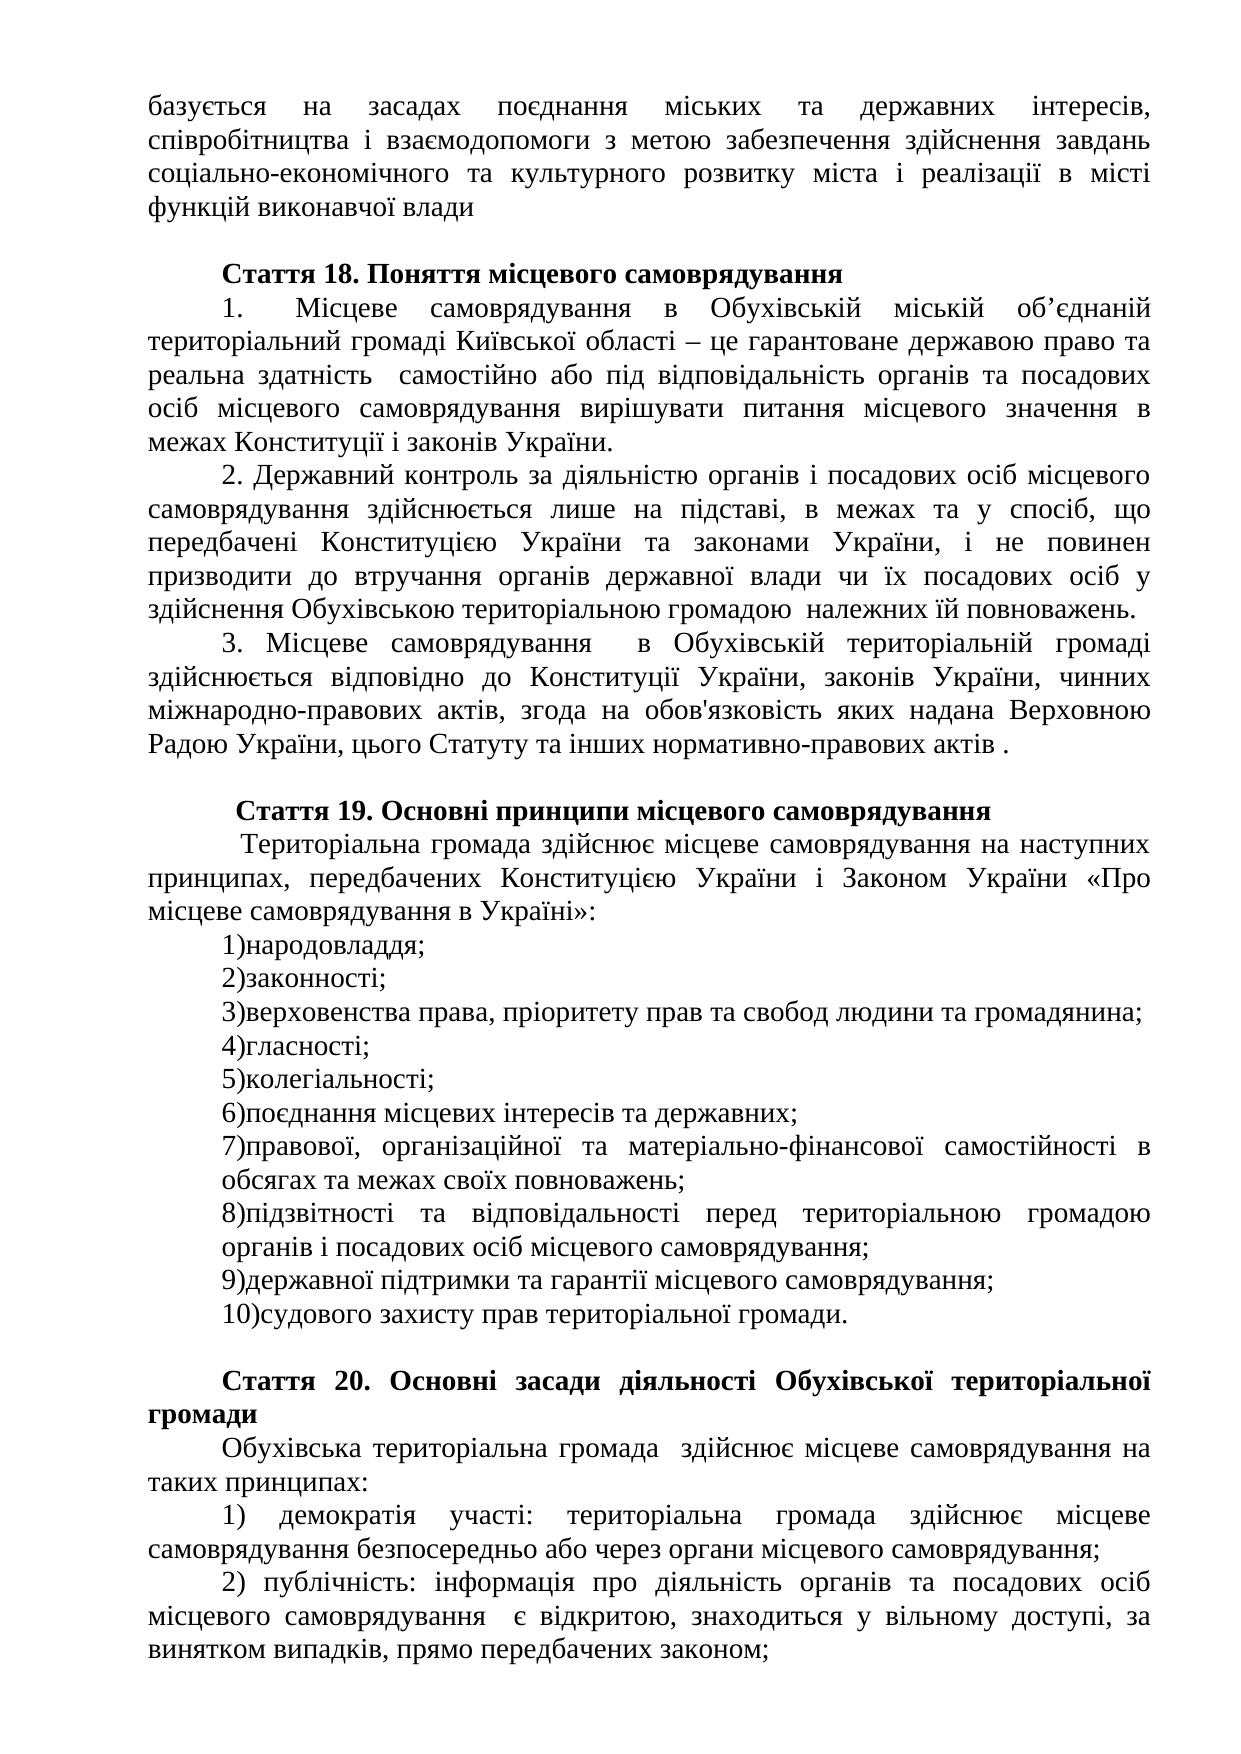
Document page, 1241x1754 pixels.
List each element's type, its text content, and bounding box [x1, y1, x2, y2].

text 2. Державний контроль за діяльністю органів і посадових осіб місцевого самоврядування здійснюється лише на підставі, в межах та у спосіб, що передбачені Конституцією України та законами України, і не повинен призводити до втручання органів державної влади чи їх посадових осіб у здійснення Обухівською територіальною громадою належних їй повноважень. [148, 457, 1152, 625]
text 7)правової, організаційної та матеріально-фінансової самостійності в обсягах та межах своїх повноважень; [221, 1128, 1152, 1195]
text Територіальна громада здійснює місцеве самоврядування на наступних принципах, передбачених Конституцією України і Законом України «Про місцеве самоврядування в Україні»: [148, 826, 1152, 927]
text Стаття 20. Основні засади діяльності Обухівської територіальної громади [148, 1363, 1152, 1430]
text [148, 88, 1152, 223]
text 1. Місцеве самоврядування в Обухівській міській об’єднаній територіальний громаді Київської області – це гарантоване державою право та реальна здатність самостійно або під відповідальність органів та посадових осіб місцевого самоврядування вирішувати питання місцевого значення в межах Конституції і законів України. [148, 290, 1152, 457]
text 2)законності; [221, 961, 1152, 994]
text 9)державної підтримки та гарантії місцевого самоврядування; [221, 1262, 1152, 1296]
text Стаття 18. Поняття місцевого самоврядування [148, 256, 1152, 290]
text Обухівська територіальна громада здійснює місцеве самоврядування на таких принципах: [148, 1430, 1152, 1497]
text 3)верховенства права, пріоритету прав та свобод людини та громадянина; [221, 994, 1152, 1028]
text 8)підзвітності та відповідальності перед територіальною громадою органів і посадових осіб місцевого самоврядування; [221, 1195, 1152, 1262]
text 2) публічність: інформація про діяльність органів та посадових осіб місцевого самоврядування є відкритою, знаходиться у вільному доступі, за винятком випадків, прямо передбачених законом; [148, 1564, 1152, 1665]
text 10)судового захисту прав територіальної громади. [221, 1296, 1152, 1329]
text 1)народовладдя; [221, 927, 1152, 961]
text 5)колегіальності; [221, 1061, 1152, 1095]
text Стаття 19. Основні принципи місцевого самоврядування [148, 793, 1152, 826]
text 4)гласності; [221, 1028, 1152, 1061]
text 6)поєднання місцевих інтересів та державних; [221, 1095, 1152, 1128]
text 3. Місцеве самоврядування в Обухівській територіальній громаді здійснюється відповідно до Конституції України, законів України, чинних міжнародно-правових актів, згода на обов'язковість яких надана Верховною Радою України, цього Статуту та інших нормативно-правових актів . [148, 625, 1152, 759]
text 1) демократія участі: територіальна громада здійснює місцеве самоврядування безпосередньо або через органи місцевого самоврядування; [148, 1497, 1152, 1564]
